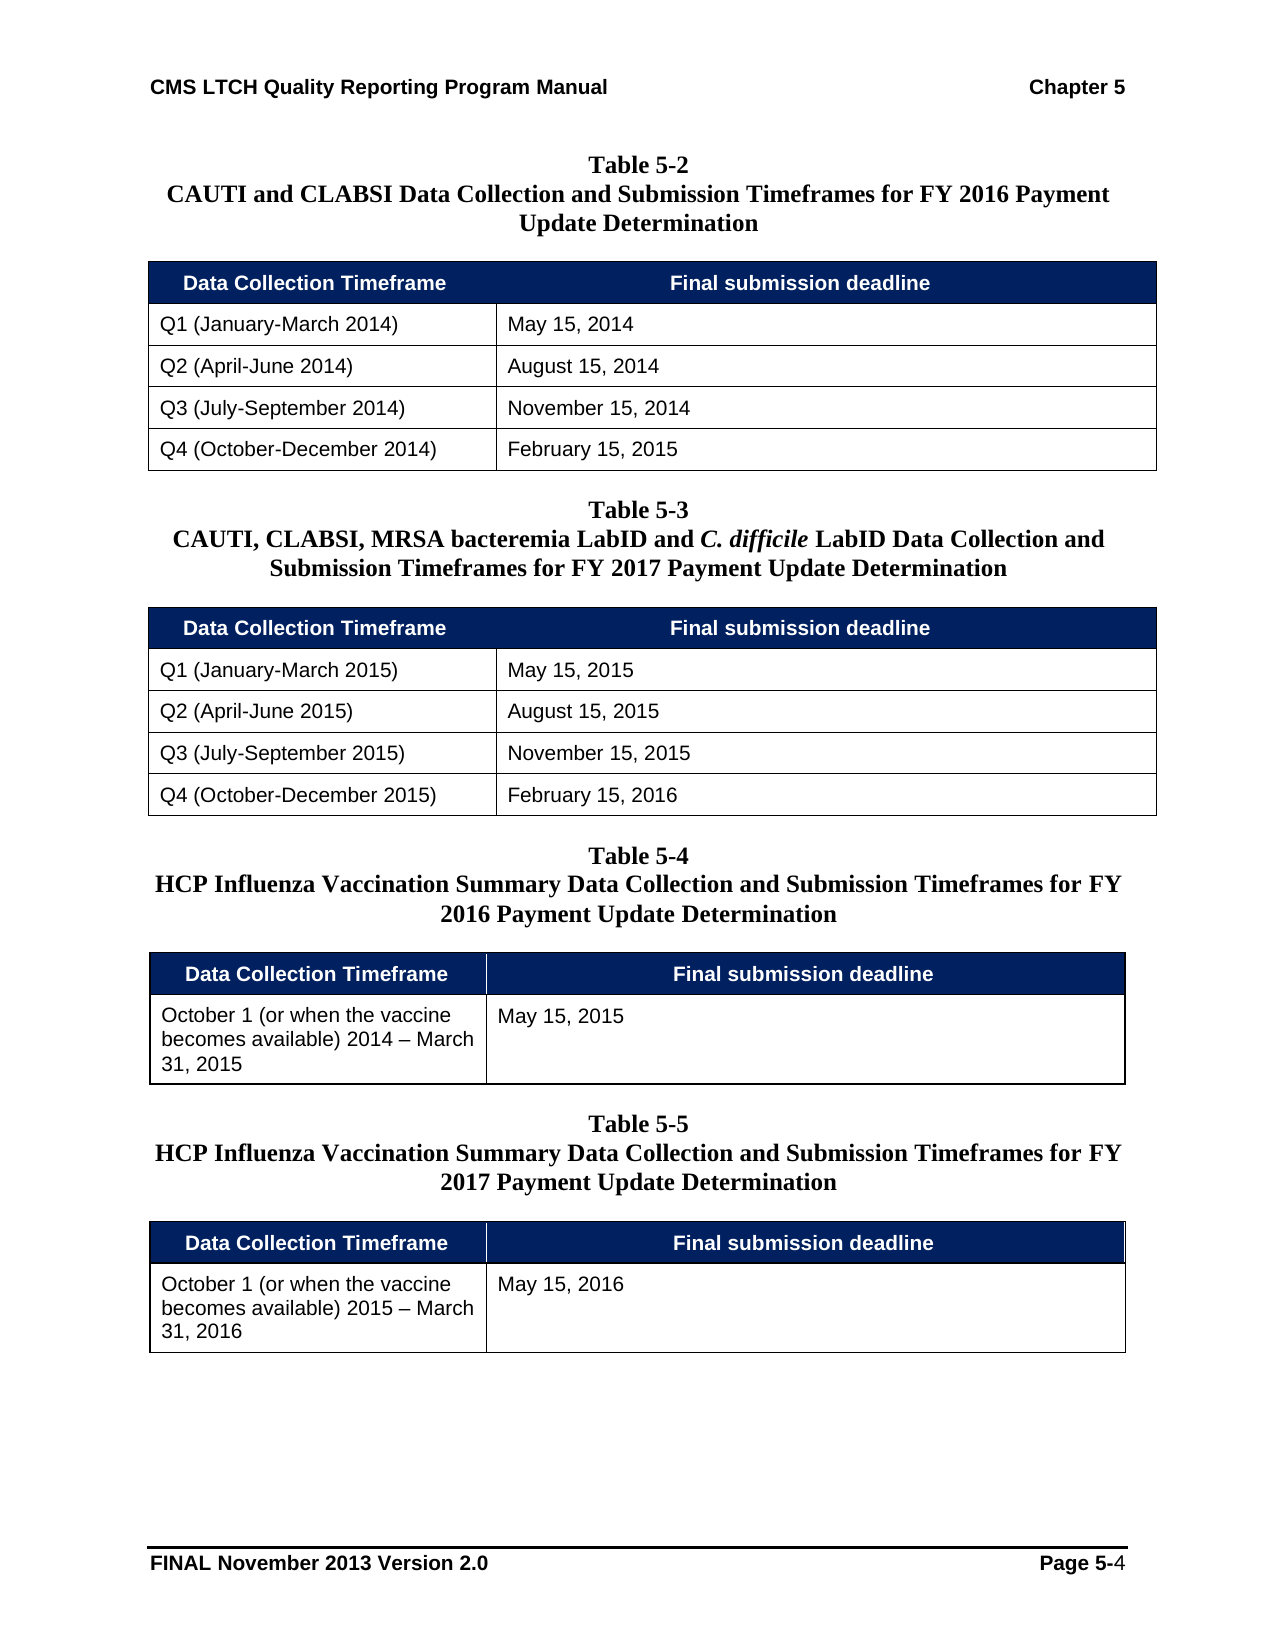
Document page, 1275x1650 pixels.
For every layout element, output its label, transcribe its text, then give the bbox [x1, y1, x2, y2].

table_cell Q2 (April-June 2015) [149, 691, 496, 732]
text May 15, 2015 [497, 1004, 1144, 1028]
text HCP Influenza Vaccination Summary Data Collection and Submission Timeframes for FY [150, 1138, 1127, 1167]
table_cell May 15, 2015 [497, 649, 1156, 690]
table_cell February 15, 2016 [497, 774, 1156, 815]
text CAUTI, CLABSI, MRSA bacteremia LabID and C. difficile LabID Data Collection and [167, 524, 1110, 553]
text October 1 (or when the vaccine becomes available) 2015 – March [161, 1272, 479, 1319]
table_cell February 15, 2015 [497, 429, 1156, 469]
table_cell Q4 (October-December 2015) [149, 774, 496, 815]
text October 1 (or when the vaccine becomes available) 2014 – March [161, 1003, 479, 1051]
text Submission Timeframes for FY 2017 Payment Update Determination [264, 553, 1012, 581]
table_cell November 15, 2015 [497, 733, 1156, 773]
table_header Data Collection Timeframe Final submission deadline [149, 262, 1156, 303]
text May 15, 2016 [497, 1272, 1144, 1296]
table_cell Q4 (October-December 2014) [149, 429, 496, 469]
table_cell Q3 (July-September 2015) [149, 733, 496, 773]
table_cell August 15, 2015 [497, 691, 1156, 732]
table_cell Q2 (April-June 2014) [149, 346, 496, 386]
table_cell Q1 (January-March 2014) [149, 304, 496, 344]
text 31, 2015 [161, 1051, 476, 1074]
table_cell November 15, 2014 [497, 387, 1156, 428]
table_cell May 15, 2014 [497, 304, 1156, 344]
text HCP Influenza Vaccination Summary Data Collection and Submission Timeframes for FY [150, 870, 1127, 898]
text Table 5-2 [583, 150, 694, 179]
text 31, 2016 [161, 1319, 476, 1343]
text Data Collection Timeframe Final submission deadline [185, 962, 1144, 985]
text Update Determination [514, 207, 763, 236]
table_cell Q3 (July-September 2014) [149, 387, 496, 428]
text Table 5-3 [583, 495, 694, 524]
text Table 5-4 [583, 841, 694, 870]
table_cell Q1 (January-March 2015) [149, 649, 496, 690]
text 2017 Payment Update Determination [435, 1167, 842, 1195]
text Table 5-5 [583, 1109, 694, 1138]
table_cell August 15, 2014 [497, 346, 1156, 386]
text CAUTI and CLABSI Data Collection and Submission Timeframes for FY 2016 Payment [161, 179, 1115, 207]
table_header Data Collection Timeframe Final submission deadline [149, 608, 1156, 648]
text Data Collection Timeframe Final submission deadline [185, 1230, 1144, 1253]
text 2016 Payment Update Determination [435, 898, 842, 927]
